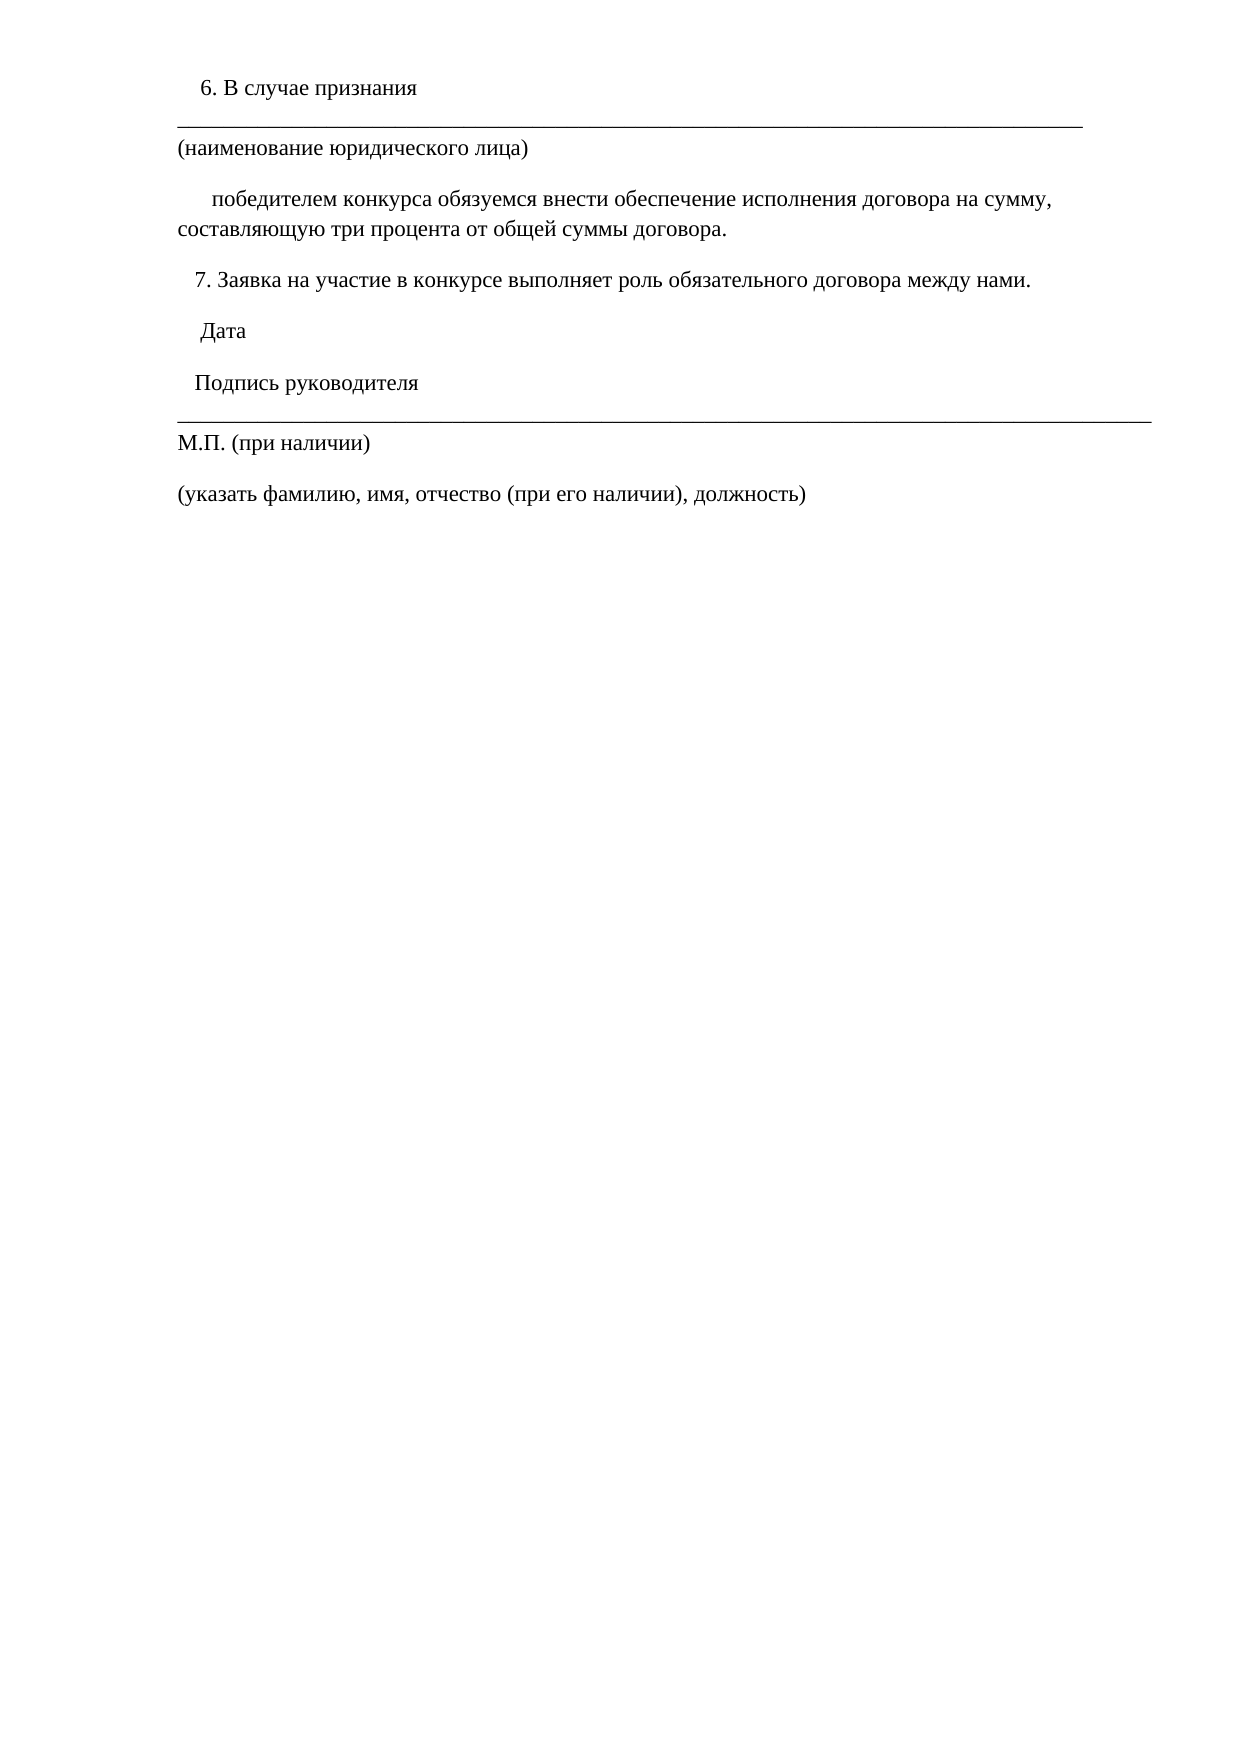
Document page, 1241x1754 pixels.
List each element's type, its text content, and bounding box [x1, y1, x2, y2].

text 7. Заявка на участие в конкурсе выполняет роль обязательного договора между нами. [177, 267, 1152, 293]
text Дата [177, 318, 1152, 344]
text Подпись руководителя _____________________________________________________________________________________М.П. (при наличии) [177, 369, 1152, 422]
text 6. В случае признания _______________________________________________________________________________ (наименование юридического лица) [177, 74, 1152, 161]
text (указать фамилию, имя, отчество (при его наличии), должность) [177, 480, 1152, 506]
text Подпись руководителя _____________________________________________________________________________________М.П. (при наличии) [177, 423, 1152, 455]
text победителем конкурса обязуемся внести обеспечение исполнения договора на сумму, составляющую три процента от общей суммы договора. [177, 185, 1152, 242]
